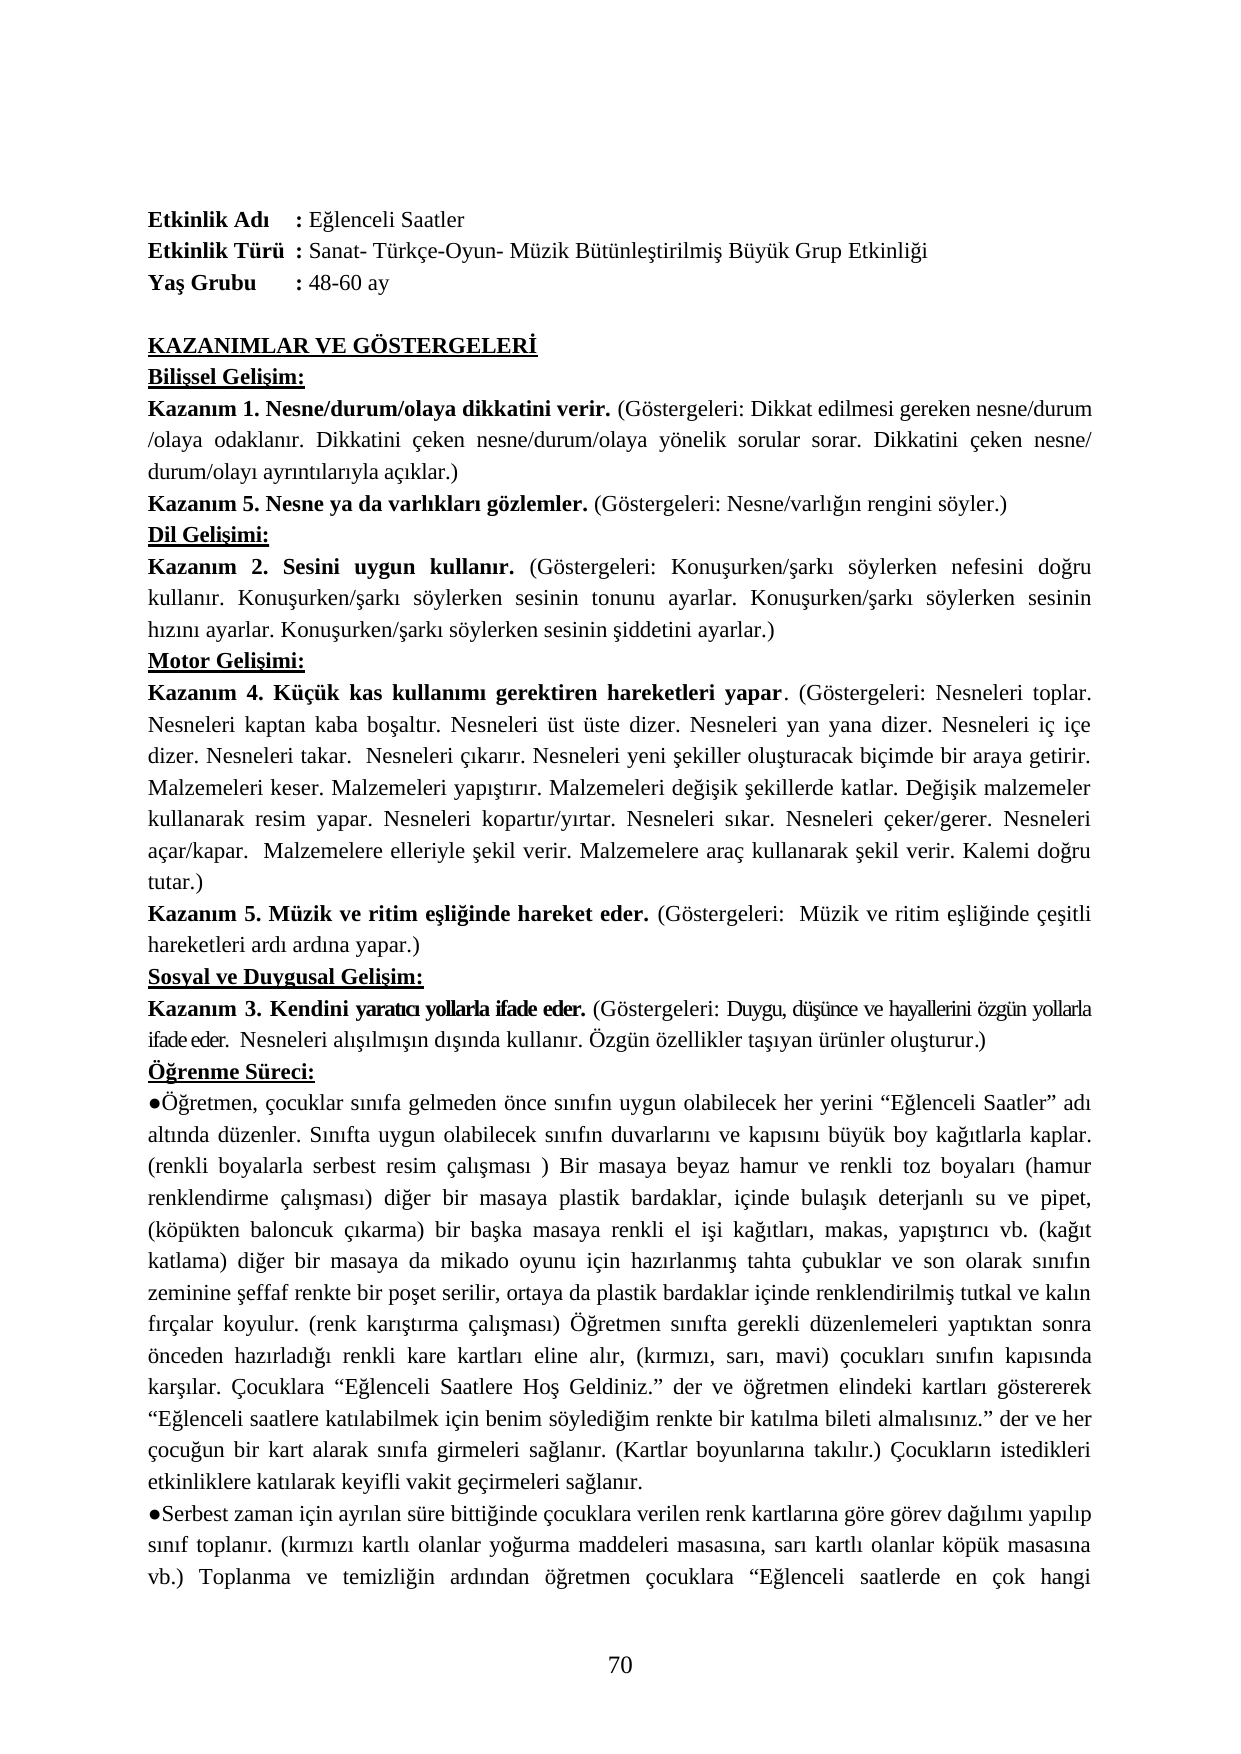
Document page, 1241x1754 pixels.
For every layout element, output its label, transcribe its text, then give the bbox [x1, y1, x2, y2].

text Etkinlik Türü : Sanat- Türkçe-Oyun- Müzik Bütünleştirilmiş Büyük Grup Etkinliği [148, 237, 1092, 263]
text KAZANIMLAR VE GÖSTERGELERİ [148, 332, 1092, 358]
text Kazanım 1. Nesne/durum/olaya dikkatini verir. (Göstergeleri: Dikkat edilmesi gereken nesne/durum /olaya odaklanır. Dikkatini çeken nesne/durum/olaya yönelik sorular sorar. Dikkatini çeken nesne/ durum/olayı ayrıntılarıyla açıklar.) [148, 395, 1092, 484]
text Kazanım 3. Kendini yaratıcı yollarla ifade eder. (Göstergeleri: Duygu, düşünce ve hayallerini özgün yollarla ifade eder. Nesneleri alışılmışın dışında kullanır. Özgün özellikler taşıyan ürünler oluşturur.) [148, 995, 1092, 1053]
text Etkinlik Adı : Eğlenceli Saatler [148, 206, 1092, 232]
text Öğrenme Süreci: [148, 1058, 1092, 1084]
text Kazanım 5. Nesne ya da varlıkları gözlemler. (Göstergeleri: Nesne/varlığın rengini söyler.) [148, 490, 1092, 516]
text Motor Gelişimi: [148, 647, 1092, 674]
text Dil Gelişimi: [148, 521, 1092, 548]
text ●Öğretmen, çocuklar sınıfa gelmeden önce sınıfın uygun olabilecek her yerini “Eğlenceli Saatler” adı altında düzenler. Sınıfta uygun olabilecek sınıfın duvarlarını ve kapısını büyük boy kağıtlarla kaplar. (renkli boyalarla serbest resim çalışması ) Bir masaya beyaz hamur ve renkli toz boyaları (hamur renklendirme çalışması) diğer bir masaya plastik bardaklar, içinde bulaşık deterjanlı su ve pipet, (köpükten baloncuk çıkarma) bir başka masaya renkli el işi kağıtları, makas, yapıştırıcı vb. (kağıt katlama) diğer bir masaya da mikado oyunu için hazırlanmış tahta çubuklar ve son olarak sınıfın zeminine şeffaf renkte bir poşet serilir, ortaya da plastik bardaklar içinde renklendirilmiş tutkal ve kalın fırçalar koyulur. (renk karıştırma çalışması) Öğretmen sınıfta gerekli düzenlemeleri yaptıktan sonra önceden hazırladığı renkli kare kartları eline alır, (kırmızı, sarı, mavi) çocukları sınıfın kapısında karşılar. Çocuklara “Eğlenceli Saatlere Hoş Geldiniz.” der ve öğretmen elindeki kartları göstererek “Eğlenceli saatlere katılabilmek için benim söylediğim renkte bir katılma bileti almalısınız.” der ve her çocuğun bir kart alarak sınıfa girmeleri sağlanır. (Kartlar boyunlarına takılır.) Çocukların istedikleri etkinliklere katılarak keyifli vakit geçirmeleri sağlanır. [148, 1089, 1092, 1494]
text Bilişsel Gelişim: [148, 363, 1092, 390]
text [148, 1500, 1092, 1589]
text Sosyal ve Duygusal Gelişim: [148, 963, 1092, 989]
text Kazanım 2. Sesini uygun kullanır. (Göstergeleri: Konuşurken/şarkı söylerken nefesini doğru kullanır. Konuşurken/şarkı söylerken sesinin tonunu ayarlar. Konuşurken/şarkı söylerken sesinin hızını ayarlar. Konuşurken/şarkı söylerken sesinin şiddetini ayarlar.) [148, 553, 1092, 642]
text Kazanım 5. Müzik ve ritim eşliğinde hareket eder. (Göstergeleri: Müzik ve ritim eşliğinde çeşitli hareketleri ardı ardına yapar.) [148, 900, 1092, 958]
text Yaş Grubu : 48-60 ay [148, 269, 1092, 295]
text Kazanım 4. Küçük kas kullanımı gerektiren hareketleri yapar. (Göstergeleri: Nesneleri toplar. Nesneleri kaptan kaba boşaltır. Nesneleri üst üste dizer. Nesneleri yan yana dizer. Nesneleri iç içe dizer. Nesneleri takar. Nesneleri çıkarır. Nesneleri yeni şekiller oluşturacak biçimde bir araya getirir. Malzemeleri keser. Malzemeleri yapıştırır. Malzemeleri değişik şekillerde katlar. Değişik malzemeler kullanarak resim yapar. Nesneleri kopartır/yırtar. Nesneleri sıkar. Nesneleri çeker/gerer. Nesneleri açar/kapar. Malzemelere elleriyle şekil verir. Malzemelere araç kullanarak şekil verir. Kalemi doğru tutar.) [148, 679, 1092, 895]
